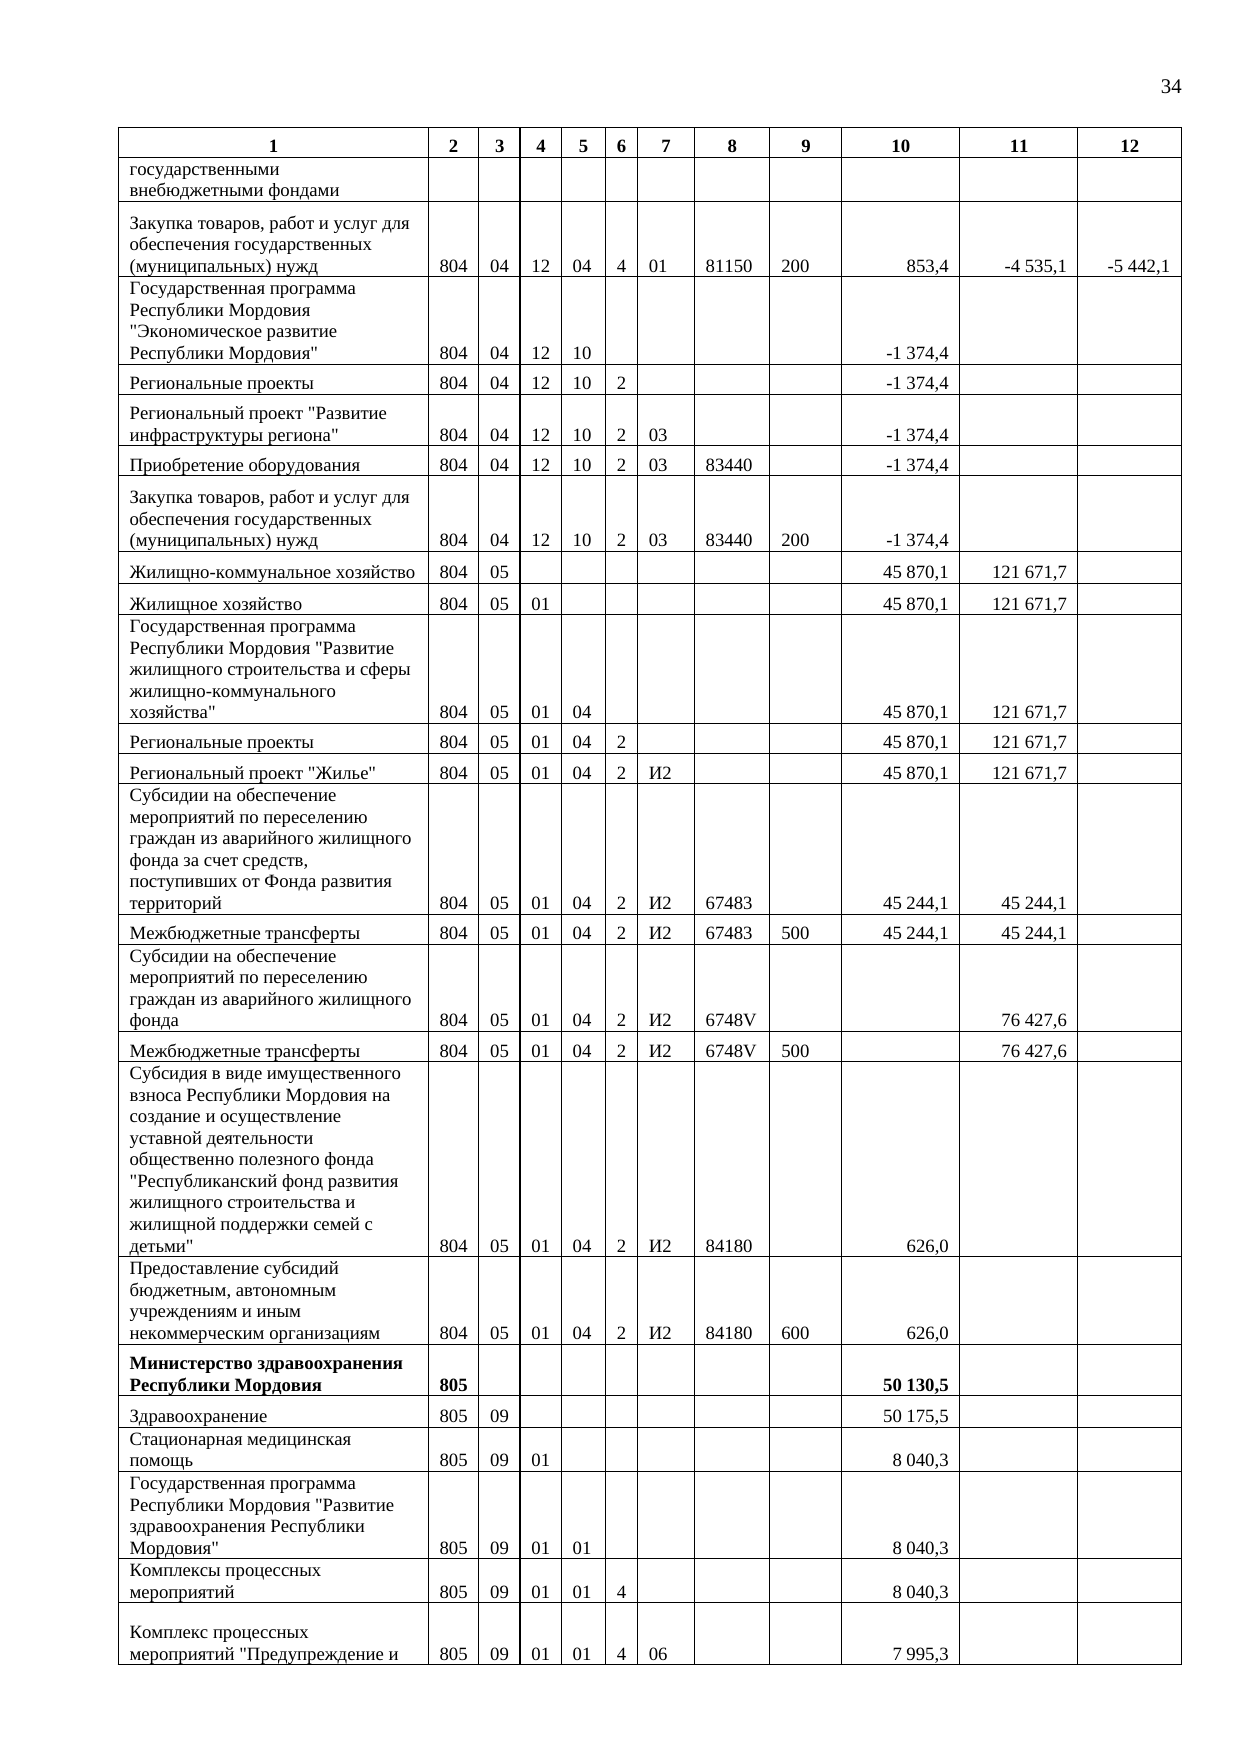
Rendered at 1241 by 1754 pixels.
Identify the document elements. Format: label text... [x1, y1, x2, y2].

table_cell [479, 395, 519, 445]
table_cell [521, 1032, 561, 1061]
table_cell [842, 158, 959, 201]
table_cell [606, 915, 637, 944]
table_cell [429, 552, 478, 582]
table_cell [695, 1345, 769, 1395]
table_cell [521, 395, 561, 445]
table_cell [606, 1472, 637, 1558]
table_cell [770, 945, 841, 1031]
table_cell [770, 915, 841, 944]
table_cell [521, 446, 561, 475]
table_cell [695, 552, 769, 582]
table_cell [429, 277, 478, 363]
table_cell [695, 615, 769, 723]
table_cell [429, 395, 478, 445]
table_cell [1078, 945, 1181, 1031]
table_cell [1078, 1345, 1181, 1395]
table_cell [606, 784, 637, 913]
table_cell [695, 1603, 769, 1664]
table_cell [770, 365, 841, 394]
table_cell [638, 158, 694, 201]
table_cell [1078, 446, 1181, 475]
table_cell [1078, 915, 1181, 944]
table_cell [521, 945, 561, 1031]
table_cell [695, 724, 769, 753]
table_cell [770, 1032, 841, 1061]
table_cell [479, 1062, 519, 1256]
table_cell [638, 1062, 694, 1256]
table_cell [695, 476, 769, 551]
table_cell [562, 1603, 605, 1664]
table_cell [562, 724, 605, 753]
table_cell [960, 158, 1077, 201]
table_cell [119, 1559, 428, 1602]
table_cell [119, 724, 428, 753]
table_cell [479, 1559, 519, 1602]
table_header 12 [1078, 128, 1181, 157]
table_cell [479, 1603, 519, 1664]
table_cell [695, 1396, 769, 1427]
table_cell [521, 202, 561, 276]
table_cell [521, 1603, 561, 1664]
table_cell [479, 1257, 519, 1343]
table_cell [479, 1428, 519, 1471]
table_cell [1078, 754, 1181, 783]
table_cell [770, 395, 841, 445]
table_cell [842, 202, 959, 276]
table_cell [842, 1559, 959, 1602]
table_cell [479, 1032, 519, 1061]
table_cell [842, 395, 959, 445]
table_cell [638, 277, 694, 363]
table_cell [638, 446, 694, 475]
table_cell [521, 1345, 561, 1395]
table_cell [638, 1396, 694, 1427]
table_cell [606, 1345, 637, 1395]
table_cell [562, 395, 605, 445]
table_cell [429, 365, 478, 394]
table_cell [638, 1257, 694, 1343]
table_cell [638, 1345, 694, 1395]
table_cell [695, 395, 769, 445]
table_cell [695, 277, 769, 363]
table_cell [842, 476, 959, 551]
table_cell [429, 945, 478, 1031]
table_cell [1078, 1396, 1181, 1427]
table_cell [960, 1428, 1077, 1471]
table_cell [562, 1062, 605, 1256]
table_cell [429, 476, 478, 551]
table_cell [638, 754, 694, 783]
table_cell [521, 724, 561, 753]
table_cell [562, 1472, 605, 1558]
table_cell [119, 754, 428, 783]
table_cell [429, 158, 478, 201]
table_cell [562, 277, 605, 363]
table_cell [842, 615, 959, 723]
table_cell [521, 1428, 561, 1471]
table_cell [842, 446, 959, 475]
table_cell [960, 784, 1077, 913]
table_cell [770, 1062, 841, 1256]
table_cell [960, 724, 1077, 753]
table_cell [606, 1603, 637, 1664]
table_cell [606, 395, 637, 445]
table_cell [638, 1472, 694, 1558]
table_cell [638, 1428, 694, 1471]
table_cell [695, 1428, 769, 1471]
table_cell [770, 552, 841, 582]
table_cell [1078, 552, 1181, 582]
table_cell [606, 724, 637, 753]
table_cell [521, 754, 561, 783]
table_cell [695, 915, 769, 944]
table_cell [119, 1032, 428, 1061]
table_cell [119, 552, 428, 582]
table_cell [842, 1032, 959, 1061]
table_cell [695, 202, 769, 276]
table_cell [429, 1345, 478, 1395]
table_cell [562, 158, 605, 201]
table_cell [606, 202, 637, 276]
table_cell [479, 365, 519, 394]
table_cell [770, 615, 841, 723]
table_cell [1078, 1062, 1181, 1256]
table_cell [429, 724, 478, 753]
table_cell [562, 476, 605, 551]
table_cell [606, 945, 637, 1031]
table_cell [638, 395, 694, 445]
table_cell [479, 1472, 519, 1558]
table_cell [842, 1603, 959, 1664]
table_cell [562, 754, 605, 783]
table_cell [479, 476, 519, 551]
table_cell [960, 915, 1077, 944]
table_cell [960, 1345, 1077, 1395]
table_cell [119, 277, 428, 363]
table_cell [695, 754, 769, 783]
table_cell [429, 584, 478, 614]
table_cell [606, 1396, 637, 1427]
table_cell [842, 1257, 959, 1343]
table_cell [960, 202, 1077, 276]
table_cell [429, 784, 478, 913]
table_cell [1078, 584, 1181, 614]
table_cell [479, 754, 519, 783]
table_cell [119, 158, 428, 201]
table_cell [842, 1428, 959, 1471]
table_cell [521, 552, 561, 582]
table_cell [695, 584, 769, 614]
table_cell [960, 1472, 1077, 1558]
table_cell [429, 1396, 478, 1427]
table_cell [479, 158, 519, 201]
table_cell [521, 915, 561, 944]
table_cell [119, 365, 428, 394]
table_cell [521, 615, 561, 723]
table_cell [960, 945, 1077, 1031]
table_header 6 [606, 128, 637, 157]
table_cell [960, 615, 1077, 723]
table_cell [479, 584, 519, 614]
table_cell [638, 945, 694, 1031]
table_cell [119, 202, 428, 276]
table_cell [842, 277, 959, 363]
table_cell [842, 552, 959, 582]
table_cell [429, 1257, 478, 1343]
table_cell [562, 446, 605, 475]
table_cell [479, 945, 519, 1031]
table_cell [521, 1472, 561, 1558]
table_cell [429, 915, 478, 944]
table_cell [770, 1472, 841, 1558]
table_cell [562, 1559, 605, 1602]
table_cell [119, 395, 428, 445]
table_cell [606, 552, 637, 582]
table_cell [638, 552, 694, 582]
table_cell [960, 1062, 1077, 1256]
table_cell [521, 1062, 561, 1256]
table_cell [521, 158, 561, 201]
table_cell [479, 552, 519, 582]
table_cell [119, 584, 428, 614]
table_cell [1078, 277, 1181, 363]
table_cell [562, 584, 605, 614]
table_header 10 [842, 128, 959, 157]
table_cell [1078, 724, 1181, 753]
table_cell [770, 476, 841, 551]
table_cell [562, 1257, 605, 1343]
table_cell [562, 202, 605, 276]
table_header 8 [695, 128, 769, 157]
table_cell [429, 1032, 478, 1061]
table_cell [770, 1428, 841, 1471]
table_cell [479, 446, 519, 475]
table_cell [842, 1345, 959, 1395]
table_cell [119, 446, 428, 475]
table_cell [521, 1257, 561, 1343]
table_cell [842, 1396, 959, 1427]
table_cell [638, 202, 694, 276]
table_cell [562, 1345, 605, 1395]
table_header 2 [429, 128, 478, 157]
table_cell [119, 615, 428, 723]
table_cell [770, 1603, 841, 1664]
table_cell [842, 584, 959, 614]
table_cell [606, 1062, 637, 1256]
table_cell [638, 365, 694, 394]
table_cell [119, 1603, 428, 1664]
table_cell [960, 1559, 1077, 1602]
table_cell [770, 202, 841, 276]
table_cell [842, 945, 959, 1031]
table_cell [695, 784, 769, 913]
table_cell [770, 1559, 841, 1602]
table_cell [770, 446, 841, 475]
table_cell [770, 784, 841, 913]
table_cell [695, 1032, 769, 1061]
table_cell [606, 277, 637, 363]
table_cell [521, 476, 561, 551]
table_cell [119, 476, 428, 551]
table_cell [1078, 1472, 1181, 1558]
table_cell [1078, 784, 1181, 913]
table_header 3 [479, 128, 519, 157]
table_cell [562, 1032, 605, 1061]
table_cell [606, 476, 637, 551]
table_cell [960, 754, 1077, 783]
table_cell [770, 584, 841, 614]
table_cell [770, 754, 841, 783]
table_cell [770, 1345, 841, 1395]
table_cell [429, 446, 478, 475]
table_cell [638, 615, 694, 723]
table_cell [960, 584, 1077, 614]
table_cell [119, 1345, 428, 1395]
table_header 7 [638, 128, 694, 157]
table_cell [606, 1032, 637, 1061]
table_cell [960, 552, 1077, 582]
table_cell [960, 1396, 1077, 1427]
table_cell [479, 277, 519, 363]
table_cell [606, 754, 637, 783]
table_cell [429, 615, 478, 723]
table_header 9 [770, 128, 841, 157]
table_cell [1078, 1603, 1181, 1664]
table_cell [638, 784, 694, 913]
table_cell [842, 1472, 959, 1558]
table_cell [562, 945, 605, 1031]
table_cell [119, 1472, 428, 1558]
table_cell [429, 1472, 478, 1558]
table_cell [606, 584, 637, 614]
table_header 11 [960, 128, 1077, 157]
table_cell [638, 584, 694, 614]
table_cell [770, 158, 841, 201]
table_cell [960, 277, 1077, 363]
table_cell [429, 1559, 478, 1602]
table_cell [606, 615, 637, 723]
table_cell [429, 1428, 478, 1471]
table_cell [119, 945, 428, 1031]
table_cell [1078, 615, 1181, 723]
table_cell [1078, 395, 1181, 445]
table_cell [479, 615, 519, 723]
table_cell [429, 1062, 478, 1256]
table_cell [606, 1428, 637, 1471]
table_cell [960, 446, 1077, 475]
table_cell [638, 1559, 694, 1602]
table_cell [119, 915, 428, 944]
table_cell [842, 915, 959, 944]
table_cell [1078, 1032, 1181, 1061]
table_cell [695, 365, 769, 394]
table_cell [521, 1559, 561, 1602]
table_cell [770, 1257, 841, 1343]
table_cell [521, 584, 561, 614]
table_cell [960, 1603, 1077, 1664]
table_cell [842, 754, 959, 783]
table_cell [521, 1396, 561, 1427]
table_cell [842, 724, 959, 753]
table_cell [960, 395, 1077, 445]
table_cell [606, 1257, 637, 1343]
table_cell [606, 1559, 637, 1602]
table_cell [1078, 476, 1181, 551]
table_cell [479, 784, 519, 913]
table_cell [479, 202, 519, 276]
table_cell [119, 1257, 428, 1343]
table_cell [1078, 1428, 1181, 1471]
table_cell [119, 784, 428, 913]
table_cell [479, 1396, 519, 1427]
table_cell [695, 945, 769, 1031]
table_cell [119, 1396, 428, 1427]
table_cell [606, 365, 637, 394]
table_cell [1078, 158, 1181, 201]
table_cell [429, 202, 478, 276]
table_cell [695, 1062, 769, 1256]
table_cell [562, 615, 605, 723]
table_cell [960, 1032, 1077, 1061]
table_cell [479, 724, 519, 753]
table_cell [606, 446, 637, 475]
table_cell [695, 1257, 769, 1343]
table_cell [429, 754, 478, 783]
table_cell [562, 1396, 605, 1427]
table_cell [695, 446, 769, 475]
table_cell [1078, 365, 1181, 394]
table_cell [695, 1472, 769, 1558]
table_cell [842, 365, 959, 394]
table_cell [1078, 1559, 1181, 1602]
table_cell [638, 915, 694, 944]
table_header 5 [562, 128, 605, 157]
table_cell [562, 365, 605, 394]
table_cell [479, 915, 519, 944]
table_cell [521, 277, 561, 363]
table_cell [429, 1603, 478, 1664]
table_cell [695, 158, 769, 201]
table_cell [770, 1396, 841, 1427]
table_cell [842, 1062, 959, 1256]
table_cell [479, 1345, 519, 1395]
table_header 4 [521, 128, 561, 157]
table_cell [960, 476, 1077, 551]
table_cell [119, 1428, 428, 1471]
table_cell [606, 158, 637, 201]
table_header 1 [119, 128, 428, 157]
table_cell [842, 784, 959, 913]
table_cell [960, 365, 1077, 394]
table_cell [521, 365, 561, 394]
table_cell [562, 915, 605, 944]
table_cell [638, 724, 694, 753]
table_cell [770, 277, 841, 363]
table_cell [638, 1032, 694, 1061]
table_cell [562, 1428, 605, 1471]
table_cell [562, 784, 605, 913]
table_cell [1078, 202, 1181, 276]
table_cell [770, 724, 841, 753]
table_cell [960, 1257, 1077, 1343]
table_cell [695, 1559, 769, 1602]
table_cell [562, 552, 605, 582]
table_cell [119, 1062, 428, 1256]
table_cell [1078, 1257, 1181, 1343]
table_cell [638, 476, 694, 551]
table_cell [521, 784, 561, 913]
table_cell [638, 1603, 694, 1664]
